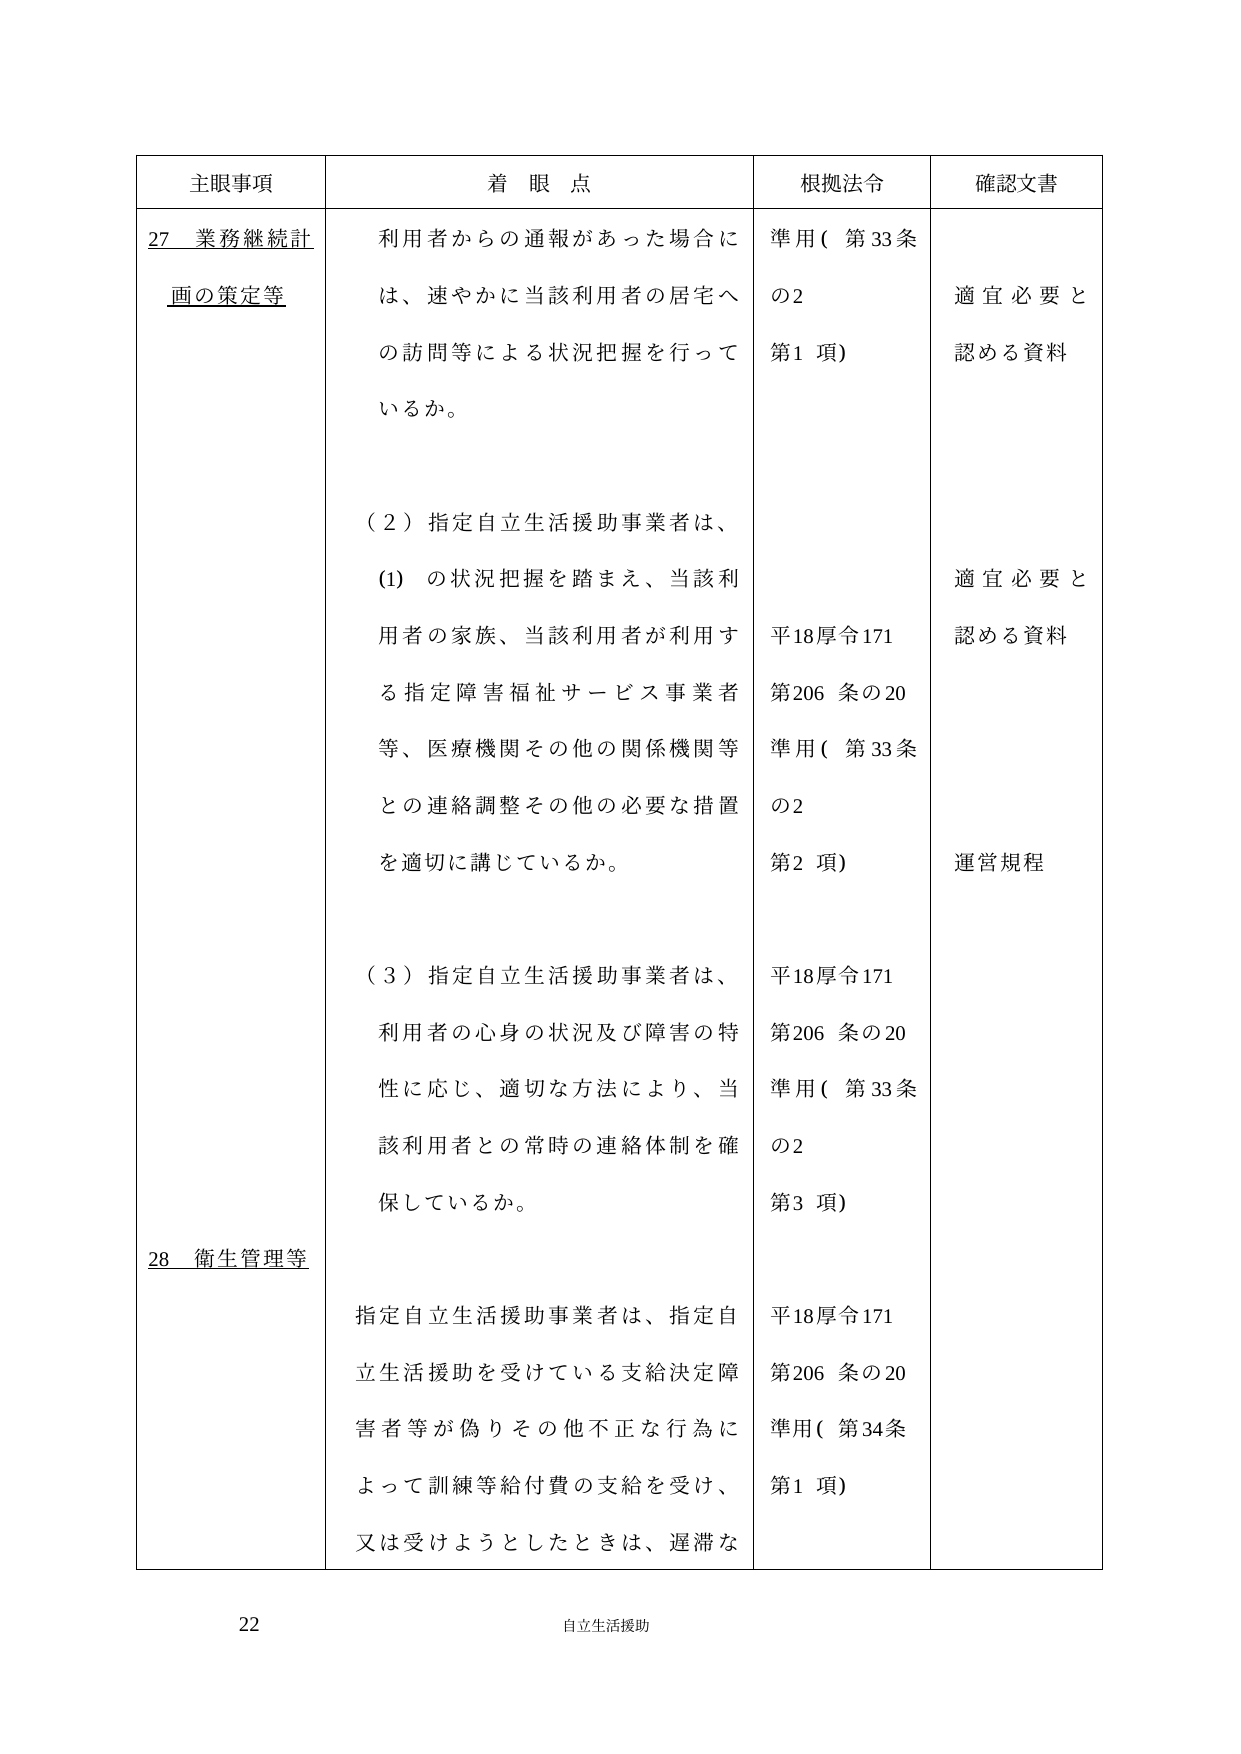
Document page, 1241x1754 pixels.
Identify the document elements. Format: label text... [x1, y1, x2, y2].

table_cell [754, 209, 930, 1569]
table_header 主眼事項 [137, 156, 325, 208]
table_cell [931, 209, 1102, 1569]
table_header 着 眼 点 [326, 156, 753, 208]
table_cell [326, 209, 753, 1569]
table_header 根拠法令 [754, 156, 930, 208]
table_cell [137, 209, 325, 1569]
table_header 確認文書 [931, 156, 1102, 208]
